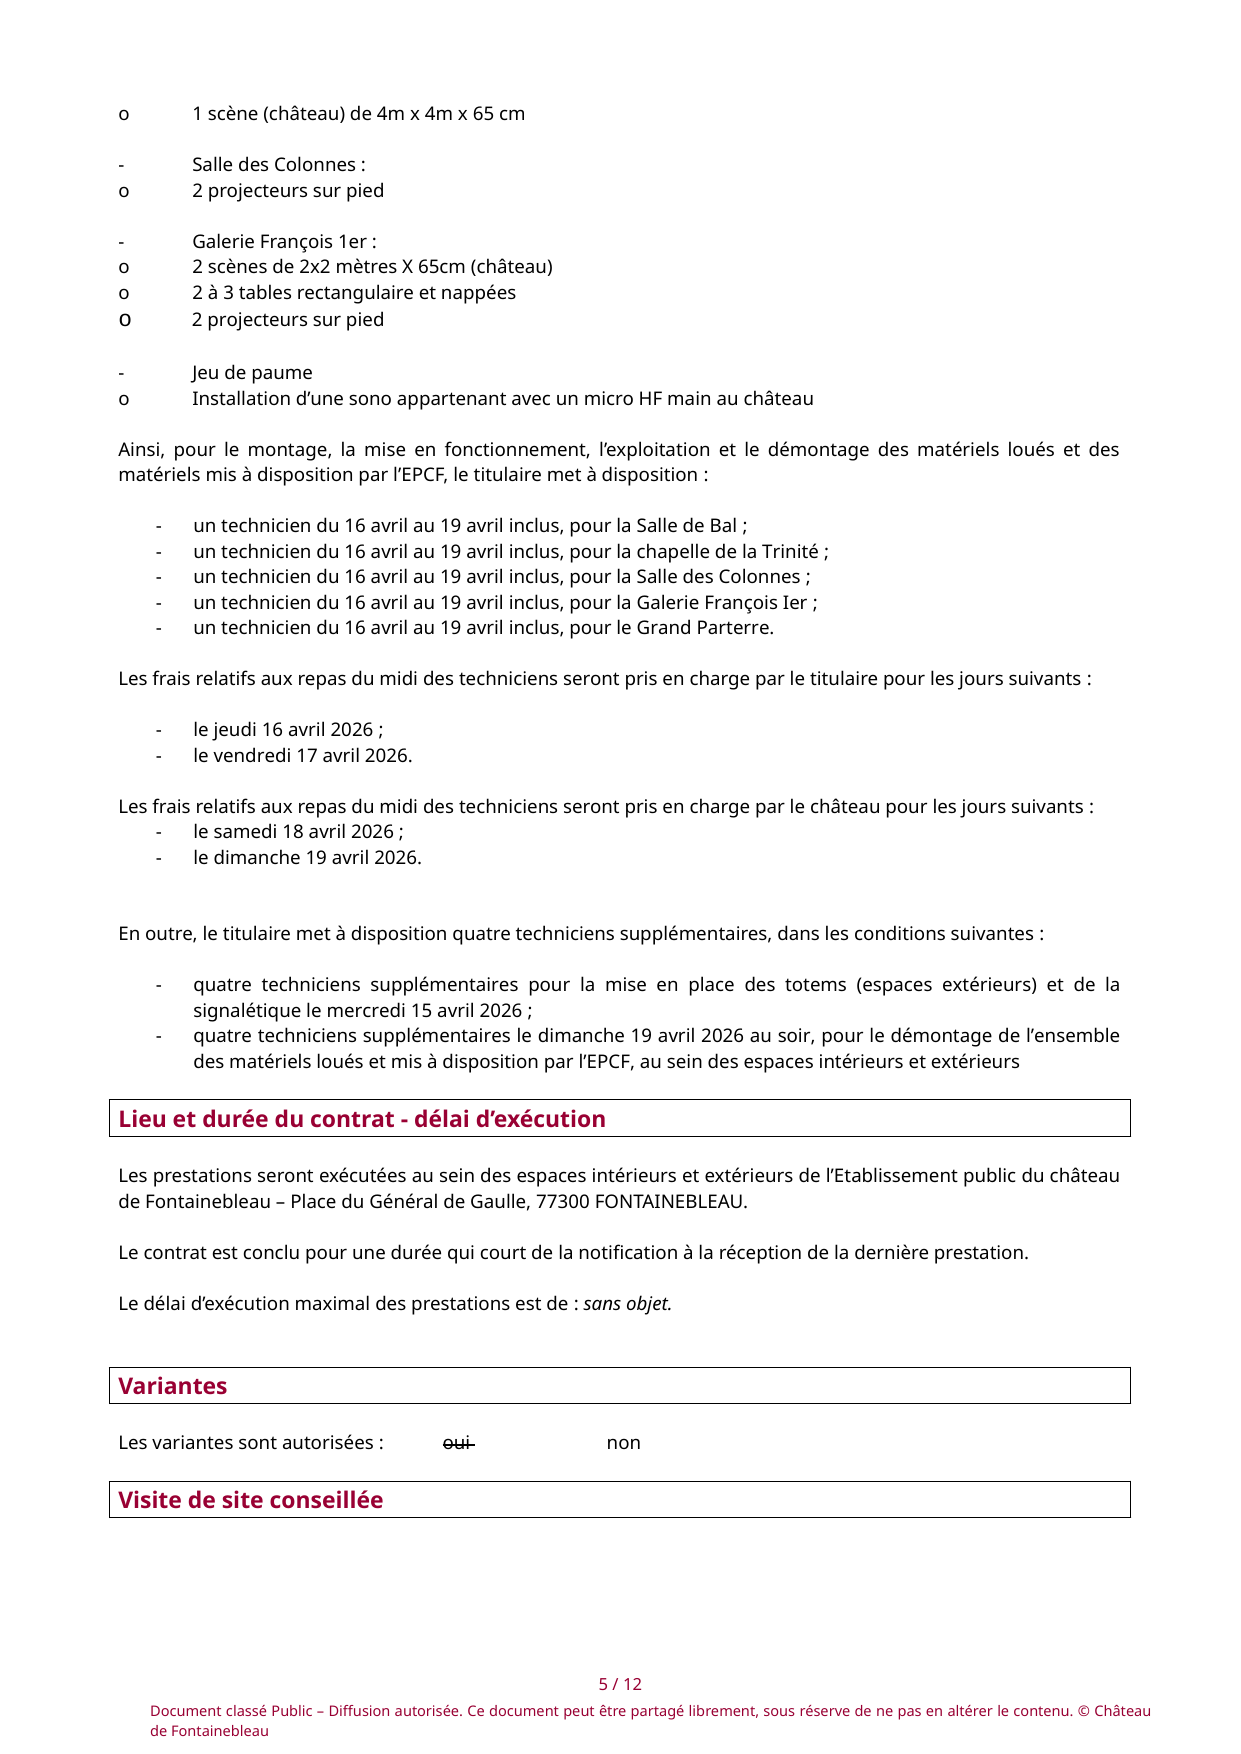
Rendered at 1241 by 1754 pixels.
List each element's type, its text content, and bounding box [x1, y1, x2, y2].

text o 1 scène (château) de 4m x 4m x 65 cm [118, 100, 1122, 126]
list un technicien du 16 avril au 19 avril inclus, pour la Salle de Bal ; [156, 512, 1122, 538]
text o Installation d’une sono appartenant avec un micro HF main au château [118, 385, 1122, 410]
text o 2 à 3 tables rectangulaire et nappées [118, 279, 1122, 304]
text Visite de site conseillée [110, 1482, 1130, 1517]
text Les prestations seront exécutées au sein des espaces intérieurs et extérieurs de l’Etablissement public du château de Fontainebleau – Place du Général de Gaulle, 77300 FONTAINEBLEAU. [118, 1162, 1122, 1213]
list un technicien du 16 avril au 19 avril inclus, pour la Galerie François Ier ; [156, 589, 1122, 614]
list le jeudi 16 avril 2026 ; [156, 717, 1122, 742]
list le samedi 18 avril 2026 ; [156, 819, 1122, 844]
text Le contrat est conclu pour une durée qui court de la notification à la réception de la dernière prestation. [118, 1239, 1122, 1264]
text Les frais relatifs aux repas du midi des techniciens seront pris en charge par le titulaire pour les jours suivants : [118, 666, 1122, 691]
list quatre techniciens supplémentaires pour la mise en place des totems (espaces extérieurs) et de la signalétique le mercredi 15 avril 2026 ; [156, 972, 1122, 1023]
list quatre techniciens supplémentaires le dimanche 19 avril 2026 au soir, pour le démontage de l’ensemble des matériels loués et mis à disposition par l’EPCF, au sein des espaces intérieurs et extérieurs [156, 1023, 1122, 1074]
list 2 projecteurs sur pied [118, 304, 1122, 334]
text Ainsi, pour le montage, la mise en fonctionnement, l’exploitation et le démontage des matériels loués et des matériels mis à disposition par l’EPCF, le titulaire met à disposition : [118, 436, 1122, 487]
text Lieu et durée du contrat - délai d’exécution [110, 1100, 1130, 1136]
text - Jeu de paume [118, 359, 1122, 385]
text o 2 scènes de 2x2 mètres X 65cm (château) [118, 253, 1122, 279]
list un technicien du 16 avril au 19 avril inclus, pour la chapelle de la Trinité ; [156, 538, 1122, 563]
text Les frais relatifs aux repas du midi des techniciens seront pris en charge par le château pour les jours suivants : [118, 793, 1122, 819]
list un technicien du 16 avril au 19 avril inclus, pour la Salle des Colonnes ; [156, 563, 1122, 589]
list le dimanche 19 avril 2026. [156, 844, 1122, 870]
text En outre, le titulaire met à disposition quatre techniciens supplémentaires, dans les conditions suivantes : [118, 921, 1122, 946]
list le vendredi 17 avril 2026. [156, 742, 1122, 768]
text Le délai d’exécution maximal des prestations est de : sans objet. [118, 1290, 1122, 1316]
list un technicien du 16 avril au 19 avril inclus, pour le Grand Parterre. [156, 614, 1122, 640]
text o 2 projecteurs sur pied [118, 177, 1122, 202]
text Variantes [110, 1368, 1130, 1403]
text - Salle des Colonnes : [118, 151, 1122, 177]
text - Galerie François 1er : [118, 228, 1122, 253]
text Les variantes sont autorisées : oui non [118, 1429, 1122, 1455]
